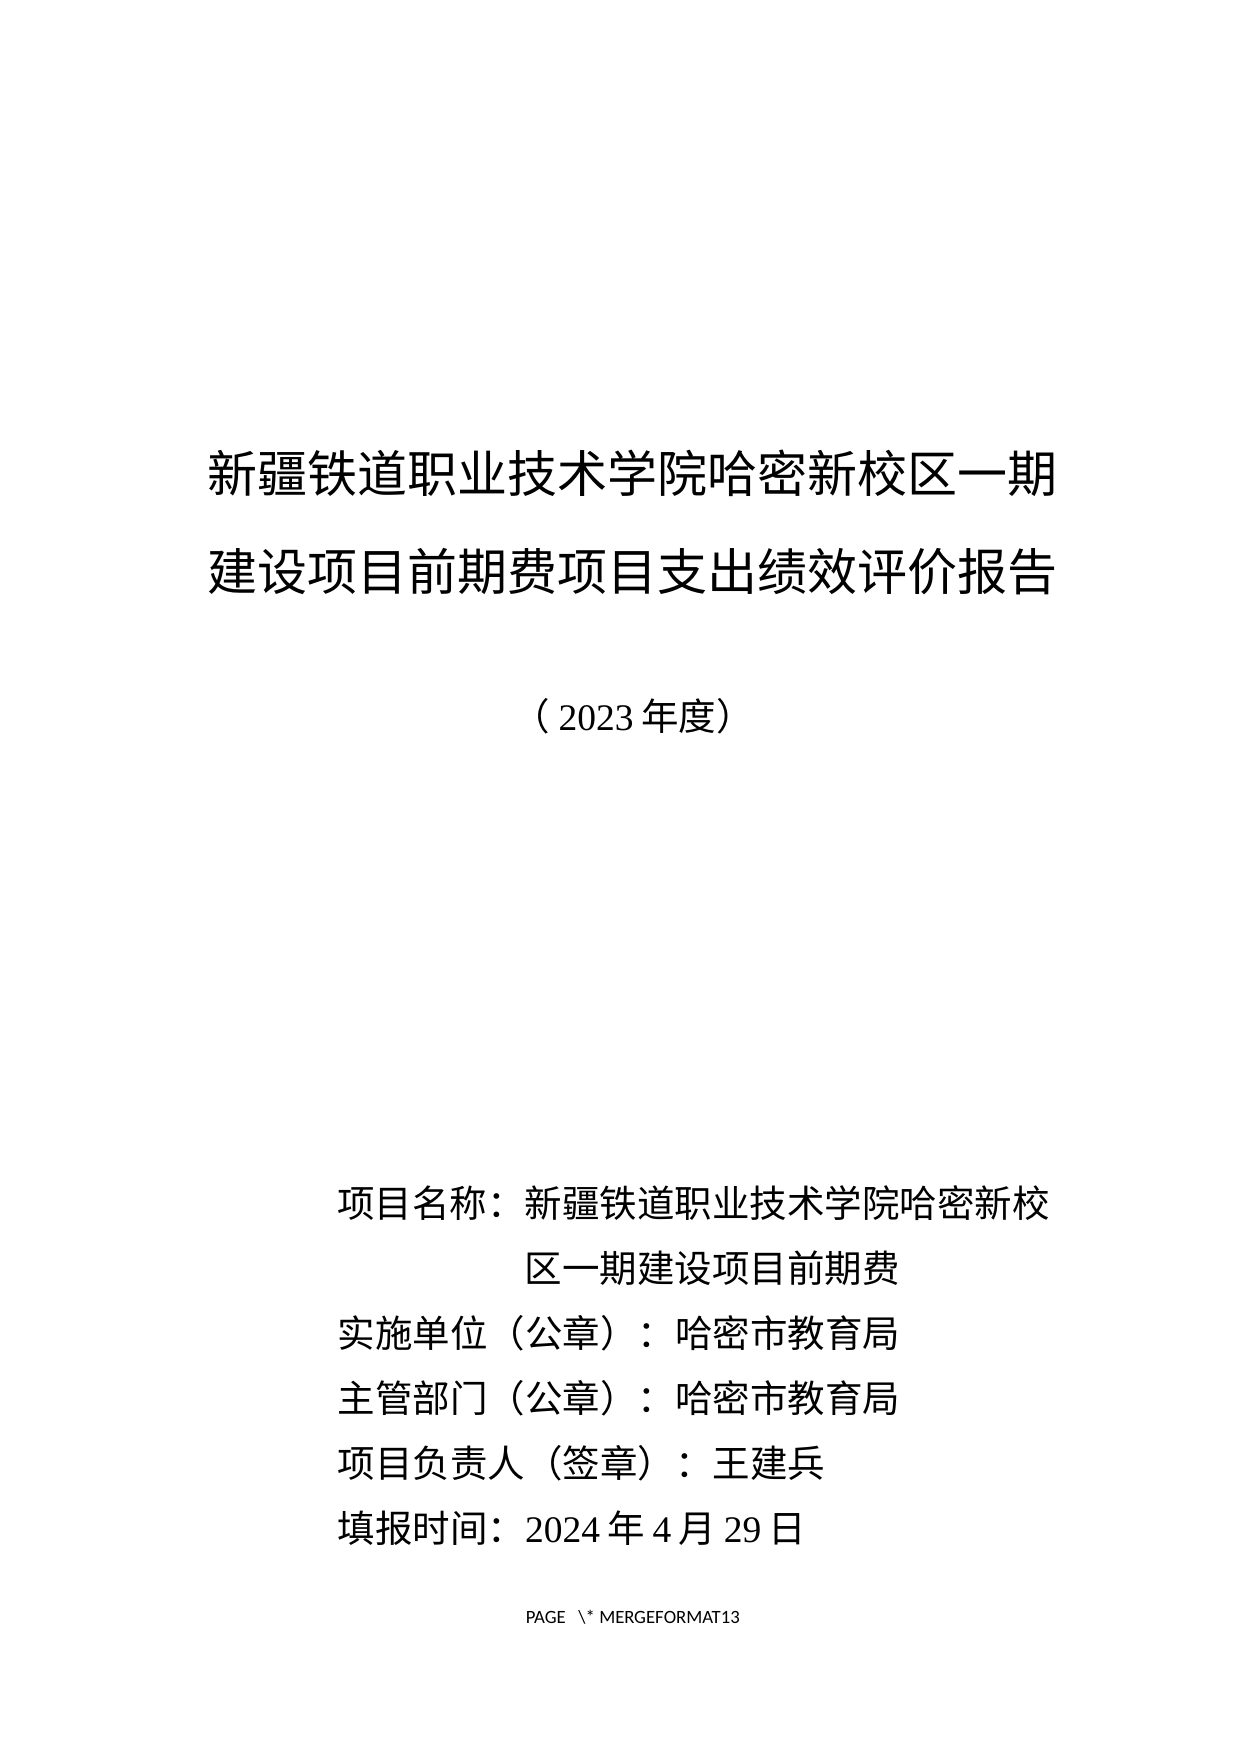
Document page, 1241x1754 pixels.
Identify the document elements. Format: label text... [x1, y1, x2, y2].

text 填报时间：2024年4月29日 [187, 1493, 1078, 1558]
text 实施单位（公章）：哈密市教育局 [187, 1298, 1078, 1363]
text 新疆铁道职业技术学院哈密新校区一期建设项目前期费项目支出绩效评价报告 [187, 422, 1078, 617]
text 项目负责人（签章）：王建兵 [187, 1428, 1078, 1493]
text （ 2023年度） [187, 682, 1078, 747]
text 项目名称：新疆铁道职业技术学院哈密新校区一期建设项目前期费 [337, 1168, 1078, 1298]
text 主管部门（公章）：哈密市教育局 [187, 1363, 1078, 1428]
